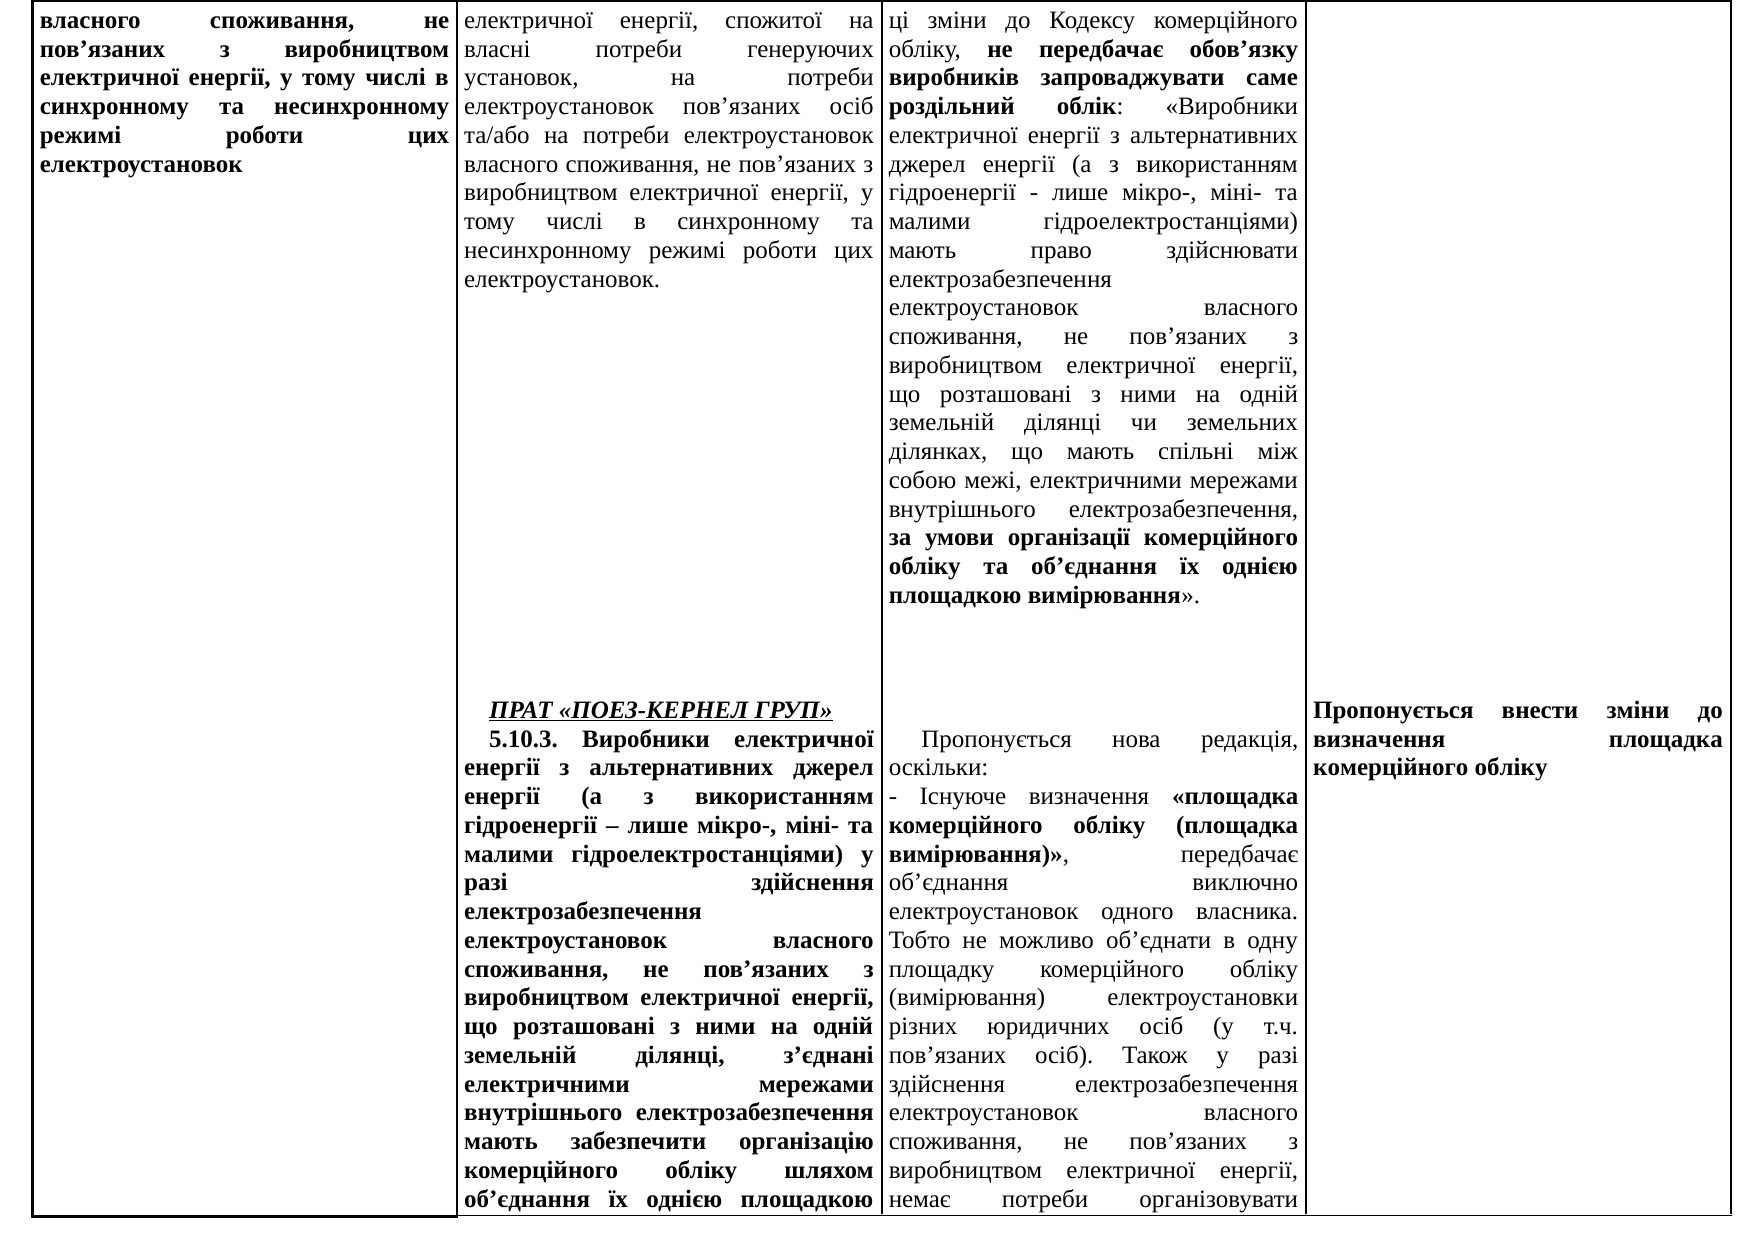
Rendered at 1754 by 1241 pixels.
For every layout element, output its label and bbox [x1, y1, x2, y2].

table_cell [458, 2, 882, 1215]
table_cell [1306, 2, 1731, 1215]
table_cell [34, 2, 456, 1215]
table_cell [882, 2, 1306, 1215]
